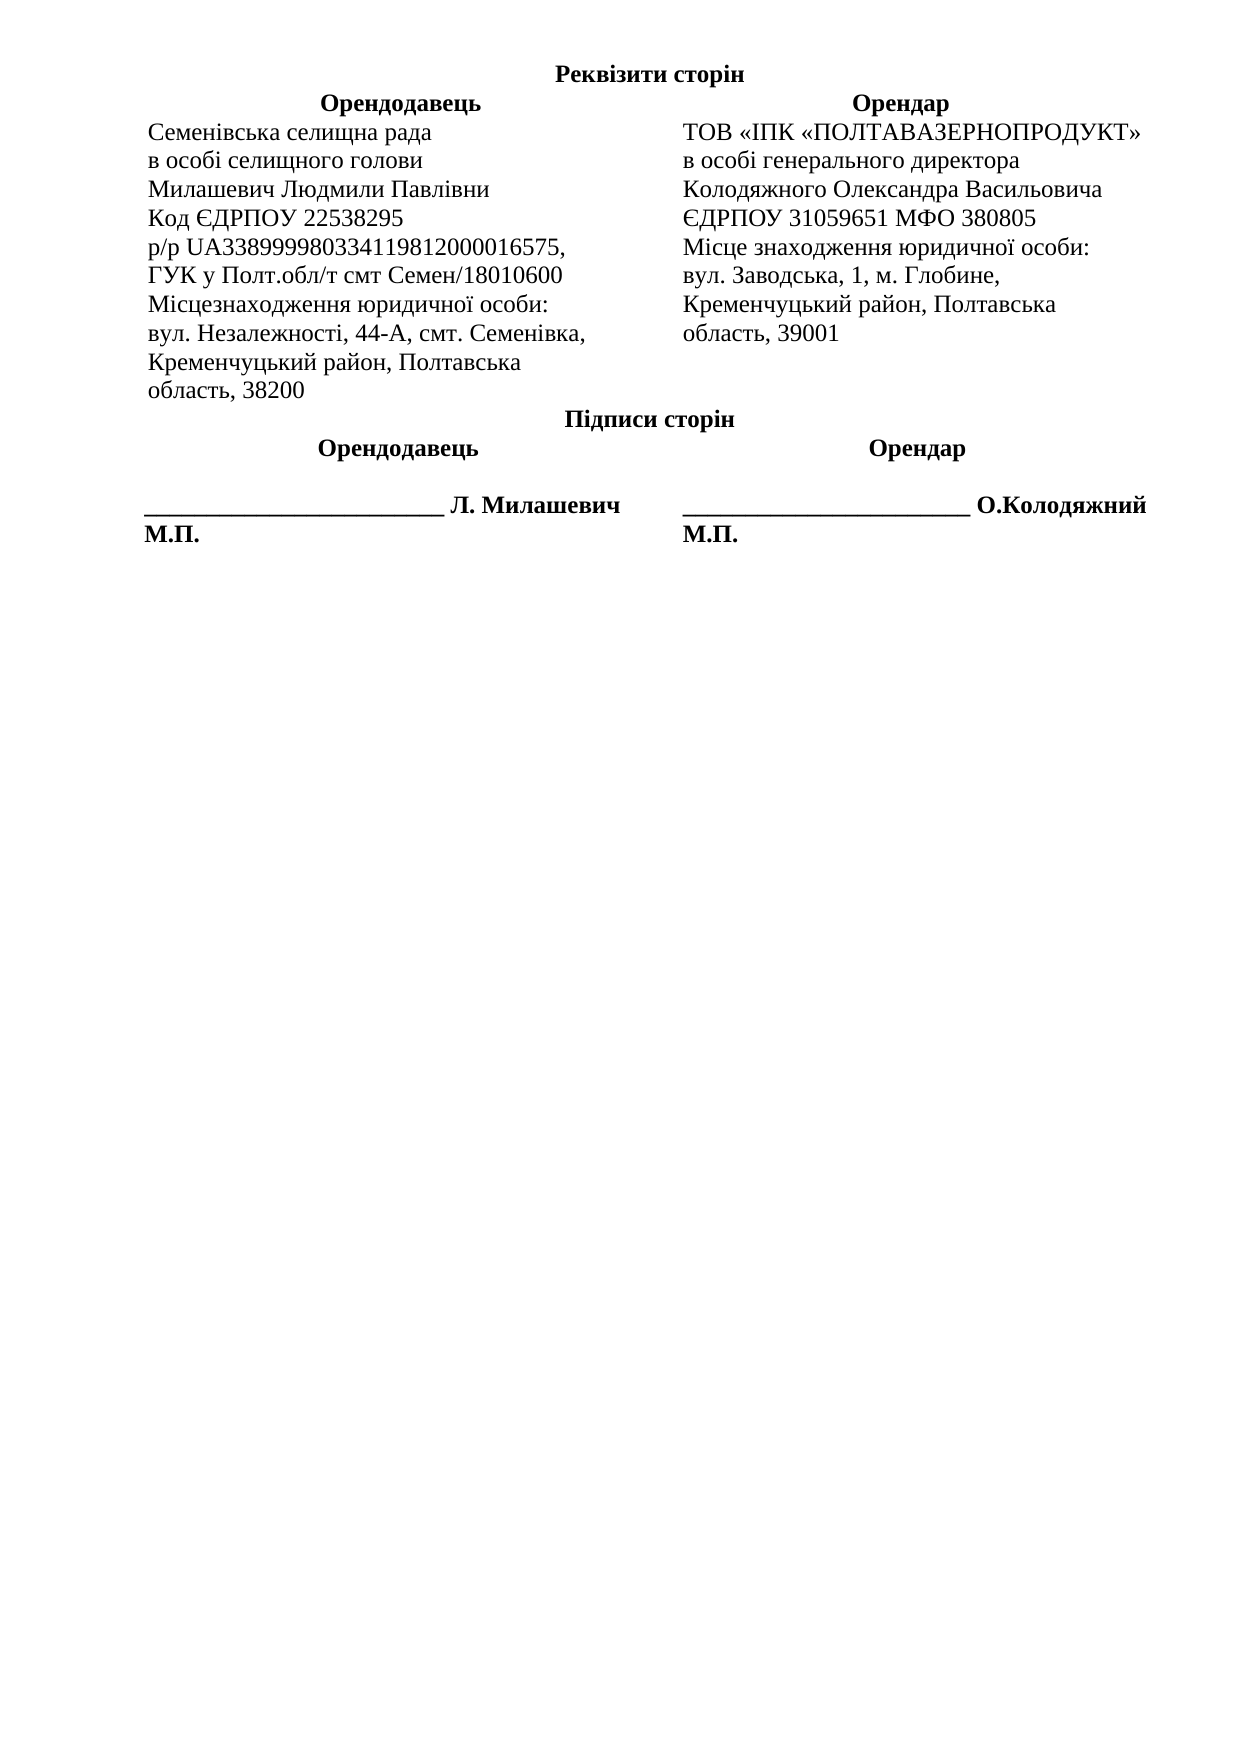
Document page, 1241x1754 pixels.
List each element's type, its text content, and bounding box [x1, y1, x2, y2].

table_cell Орендар ТОВ «ІПК «ПОЛТАВАЗЕРНОПРОДУКТ» в особі генерального директора Колодяжного Олександра Васильовича ЄДРПОУ 31059651 МФО 380805 Місце знаходження юридичної особи: вул. Заводська, 1, м. Глобине, Кременчуцький район, Полтавська область, 39001 [650, 88, 1163, 404]
table_cell Орендар _______________________ О.Колодяжний М.П. [650, 433, 1163, 577]
table_header Реквізити сторін [133, 59, 1163, 88]
table_cell Орендодавець ________________________ Л. Милашевич М.П. [133, 433, 649, 577]
table_cell Орендодавець Семенівська селищна рада в особі селищного голови Милашевич Людмили Павлівни Код ЄДРПОУ 22538295 р/р UA338999980334119812000016575, ГУК у Полт.обл/т смт Cемен/18010600 Місцезнаходження юридичної особи: вул. Незалежності, 44-А, смт. Семенівка, Кременчуцький район, Полтавська область, 38200 [133, 88, 649, 404]
table_cell Підписи сторін [133, 404, 1163, 433]
